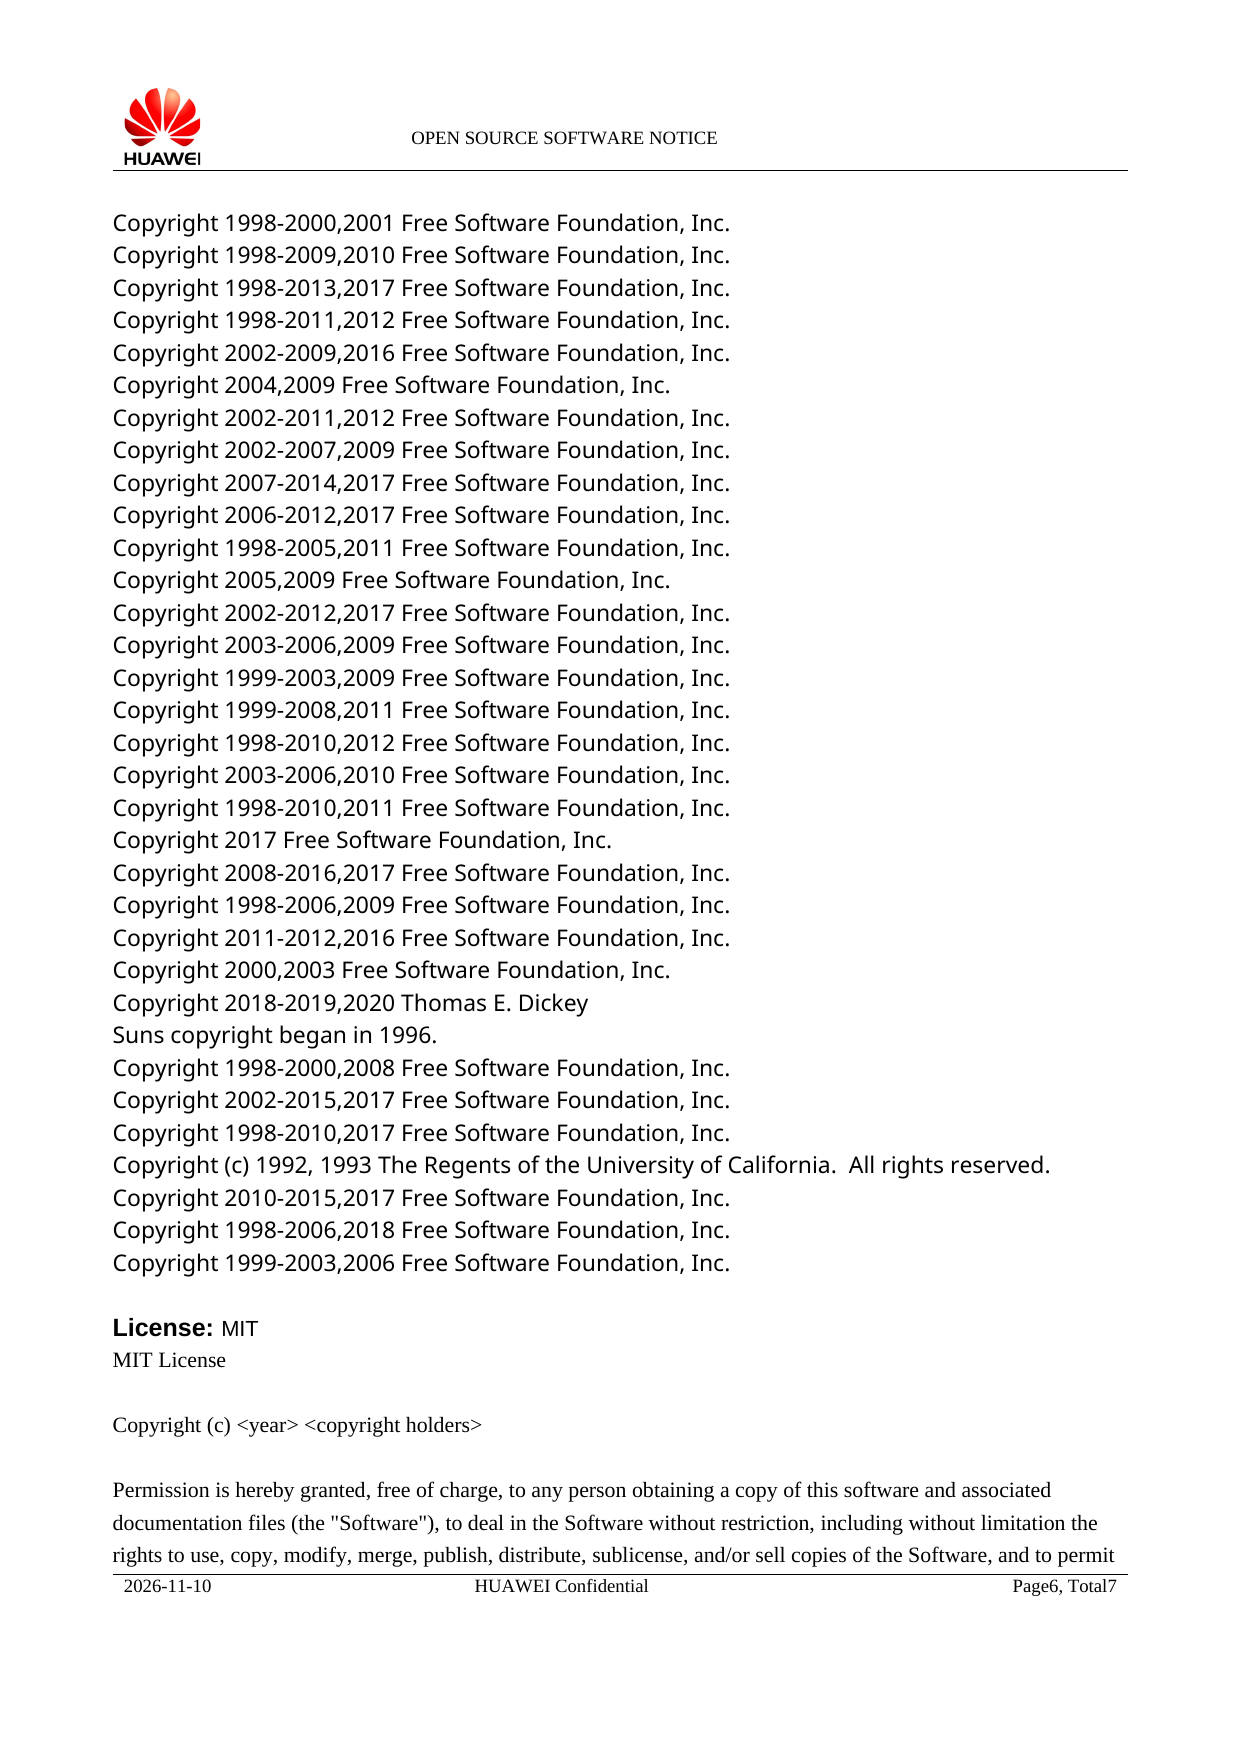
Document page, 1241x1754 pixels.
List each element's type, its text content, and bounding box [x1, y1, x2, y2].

picture [124, 88, 201, 165]
text Copyright 1999-2003,2006 Free Software Foundation, Inc. [112, 1246, 1128, 1311]
text License: MIT [112, 1311, 1128, 1344]
